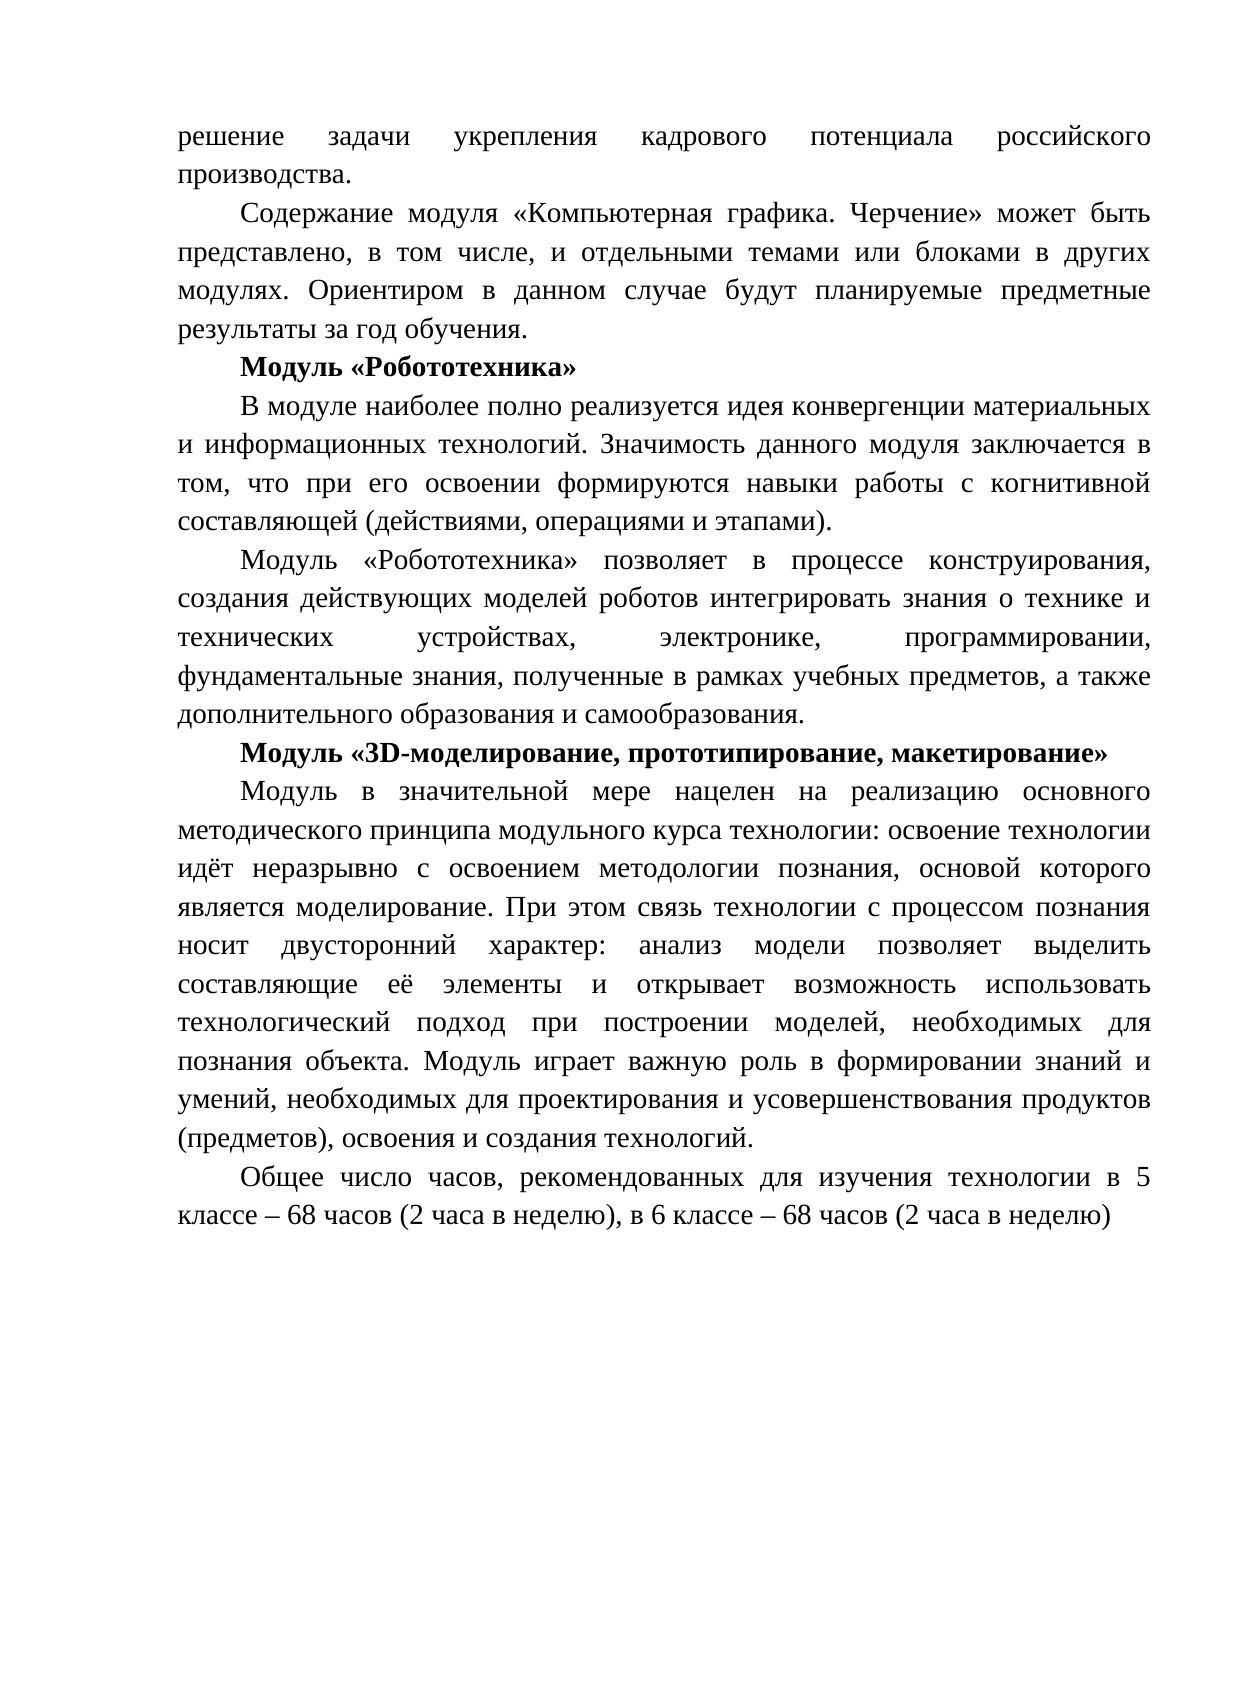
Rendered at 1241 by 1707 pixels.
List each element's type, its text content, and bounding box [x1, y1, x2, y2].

text Общее число часов, рекомендованных для изучения технологии в 5 классе – 68 часов (2 часа в неделю), в 6 классе – 68 часов (2 часа в неделю) [177, 1159, 1152, 1231]
text В модуле наиболее полно реализуется идея конвергенции материальных и информационных технологий. Значимость данного модуля заключается в том, что при его освоении формируются навыки работы с когнитивной составляющей (действиями, операциями и этапами). [177, 388, 1152, 537]
text Содержание модуля «Компьютерная графика. Черчение» может быть представлено, в том числе, и отдельными темами или блоками в других модулях. Ориентиром в данном случае будут планируемые предметные результаты за год обучения. [177, 195, 1152, 344]
text Модуль в значительной мере нацелен на реализацию основного методического принципа модульного курса технологии: освоение технологии идёт неразрывно с освоением методологии познания, основой которого является моделирование. При этом связь технологии с процессом познания носит двусторонний характер: анализ модели позволяет выделить составляющие её элементы и открывает возможность использовать технологический подход при построении моделей, необходимых для познания объекта. Модуль играет важную роль в формировании знаний и умений, необходимых для проектирования и усовершенствования продуктов (предметов), освоения и создания технологий. [177, 773, 1152, 1154]
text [177, 118, 1152, 190]
text Модуль «Робототехника» позволяет в процессе конструирования, создания действующих моделей роботов интегрировать знания о технике и технических устройствах, электронике, программировании, фундаментальные знания, полученные в рамках учебных предметов, а также дополнительного образования и самообразования. [177, 542, 1152, 730]
text Модуль «Робототехника» [177, 349, 1152, 383]
text Модуль «3D-моделирование, прототипирование, макетирование» [177, 735, 1152, 768]
